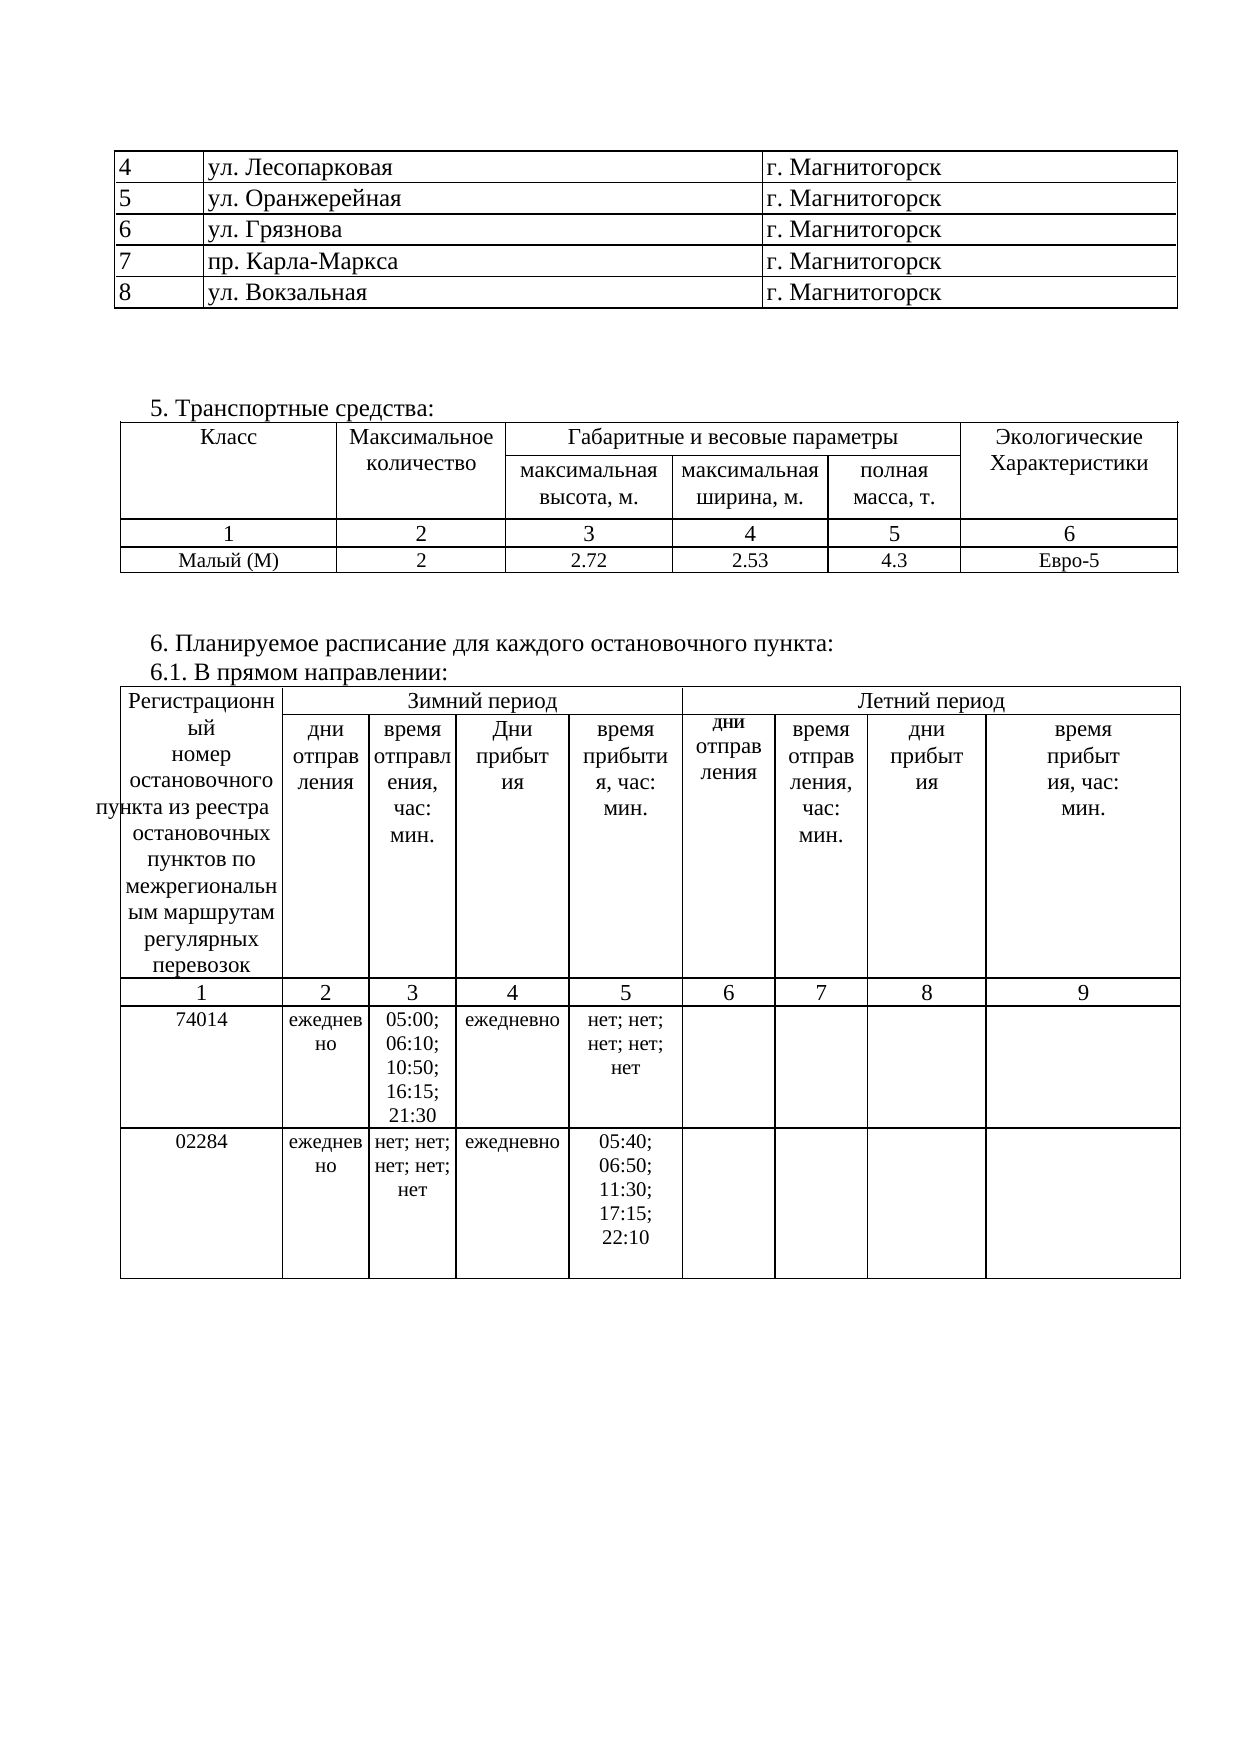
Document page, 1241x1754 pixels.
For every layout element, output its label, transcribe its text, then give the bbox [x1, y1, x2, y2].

table_header Регистрационный номер остановочного пункта из реестра остановочных пунктов по межрегиональным маршрутам регулярных перевозок [121, 687, 282, 977]
table_cell ДНИ отправ ления [683, 715, 774, 977]
table_cell 1 [121, 979, 282, 1005]
table_header Зимний период [283, 687, 682, 714]
table_cell г. Магнитогорск [763, 152, 1177, 181]
table_cell 4 [457, 979, 568, 1005]
table_cell [683, 1129, 774, 1278]
table_cell 3 [370, 979, 455, 1005]
text 5. Транспортные средства: [150, 393, 1090, 421]
table_header Габаритные и весовые параметры [506, 423, 960, 455]
table_cell 4 [115, 152, 203, 181]
table_cell ул. Оранжерейная [204, 183, 762, 213]
table_cell 4.3 [829, 548, 960, 572]
table_cell 8 [115, 277, 203, 307]
text 6. Планируемое расписание для каждого остановочного пункта: [150, 628, 1090, 657]
table_cell ул. Вокзальная [204, 277, 762, 307]
table_cell максимальная ширина, м. [673, 456, 827, 518]
table_cell дни прибыт ия [868, 715, 985, 977]
table_cell [868, 1129, 985, 1278]
table_header Класс [121, 423, 336, 518]
table_cell 6 [683, 979, 774, 1005]
table_header Экологические Характеристики [961, 423, 1177, 518]
table_cell ежедневно [457, 1129, 568, 1278]
table_cell время отправл ения, час: мин. [370, 715, 455, 977]
table_cell время отправ ления, час: мин. [776, 715, 867, 977]
table_cell 5 [570, 979, 682, 1005]
table_cell 05:00; 06:10; 10:50; 16:15; 21:30 [370, 1007, 455, 1127]
text 6.1. В прямом направлении: [150, 657, 1090, 686]
table_cell 2 [283, 979, 368, 1005]
table_cell пр. Карла-Маркса [204, 246, 762, 276]
table_header Летний период [683, 687, 1180, 714]
table_cell 5 [115, 183, 203, 213]
table_cell 3 [506, 520, 672, 546]
table_cell 74014 [121, 1007, 282, 1127]
table_cell [683, 1007, 774, 1127]
table_cell ежедневно [283, 1129, 368, 1278]
table_cell 7 [776, 979, 867, 1005]
table_cell 02284 [121, 1129, 282, 1278]
table_cell Евро-5 [961, 548, 1177, 572]
table_cell 9 [987, 979, 1180, 1005]
table_cell [987, 1007, 1180, 1127]
table_cell 2.72 [506, 548, 672, 572]
table_cell [776, 1007, 867, 1127]
table_cell время прибыт ия, час: мин. [987, 715, 1180, 977]
table_cell 2 [337, 548, 505, 572]
table_cell нет; нет; нет; нет; нет [570, 1007, 682, 1127]
table_cell время прибыти я, час: мин. [570, 715, 682, 977]
table_cell 6 [961, 520, 1177, 546]
table_cell 4 [673, 520, 827, 546]
table_cell [987, 1129, 1180, 1278]
table_cell 8 [868, 979, 985, 1005]
table_cell максимальная высота, м. [506, 456, 672, 518]
table_cell ежедневно [283, 1007, 368, 1127]
table_cell г. Магнитогорск [763, 181, 1177, 213]
table_cell 05:40; 06:50; 11:30; 17:15; 22:10 [570, 1129, 682, 1278]
table_header Максимальное количество [337, 423, 505, 518]
table_cell ул. Грязнова [204, 215, 762, 244]
table_cell нет; нет; нет; нет; нет [370, 1129, 455, 1278]
table_cell ежедневно [457, 1007, 568, 1127]
table_cell 2.53 [673, 548, 827, 572]
table_cell ул. Лесопарковая [204, 152, 762, 181]
table_cell полная масса, т. [829, 456, 960, 518]
table_cell Дни прибыт ия [457, 715, 568, 977]
table_cell г. Магнитогорск [763, 276, 1177, 307]
table_cell [868, 1007, 985, 1127]
table_cell г. Магнитогорск [763, 213, 1177, 244]
table_cell Малый (М) [121, 548, 336, 572]
table_cell г. Магнитогорск [763, 244, 1177, 276]
table_cell 7 [115, 245, 203, 276]
table_cell [776, 1129, 867, 1278]
table_cell дни отправ ления [283, 715, 368, 977]
table_cell 6 [115, 214, 203, 244]
table_cell 1 [121, 520, 336, 546]
table_cell 2 [337, 520, 505, 546]
table_cell 5 [829, 520, 960, 546]
